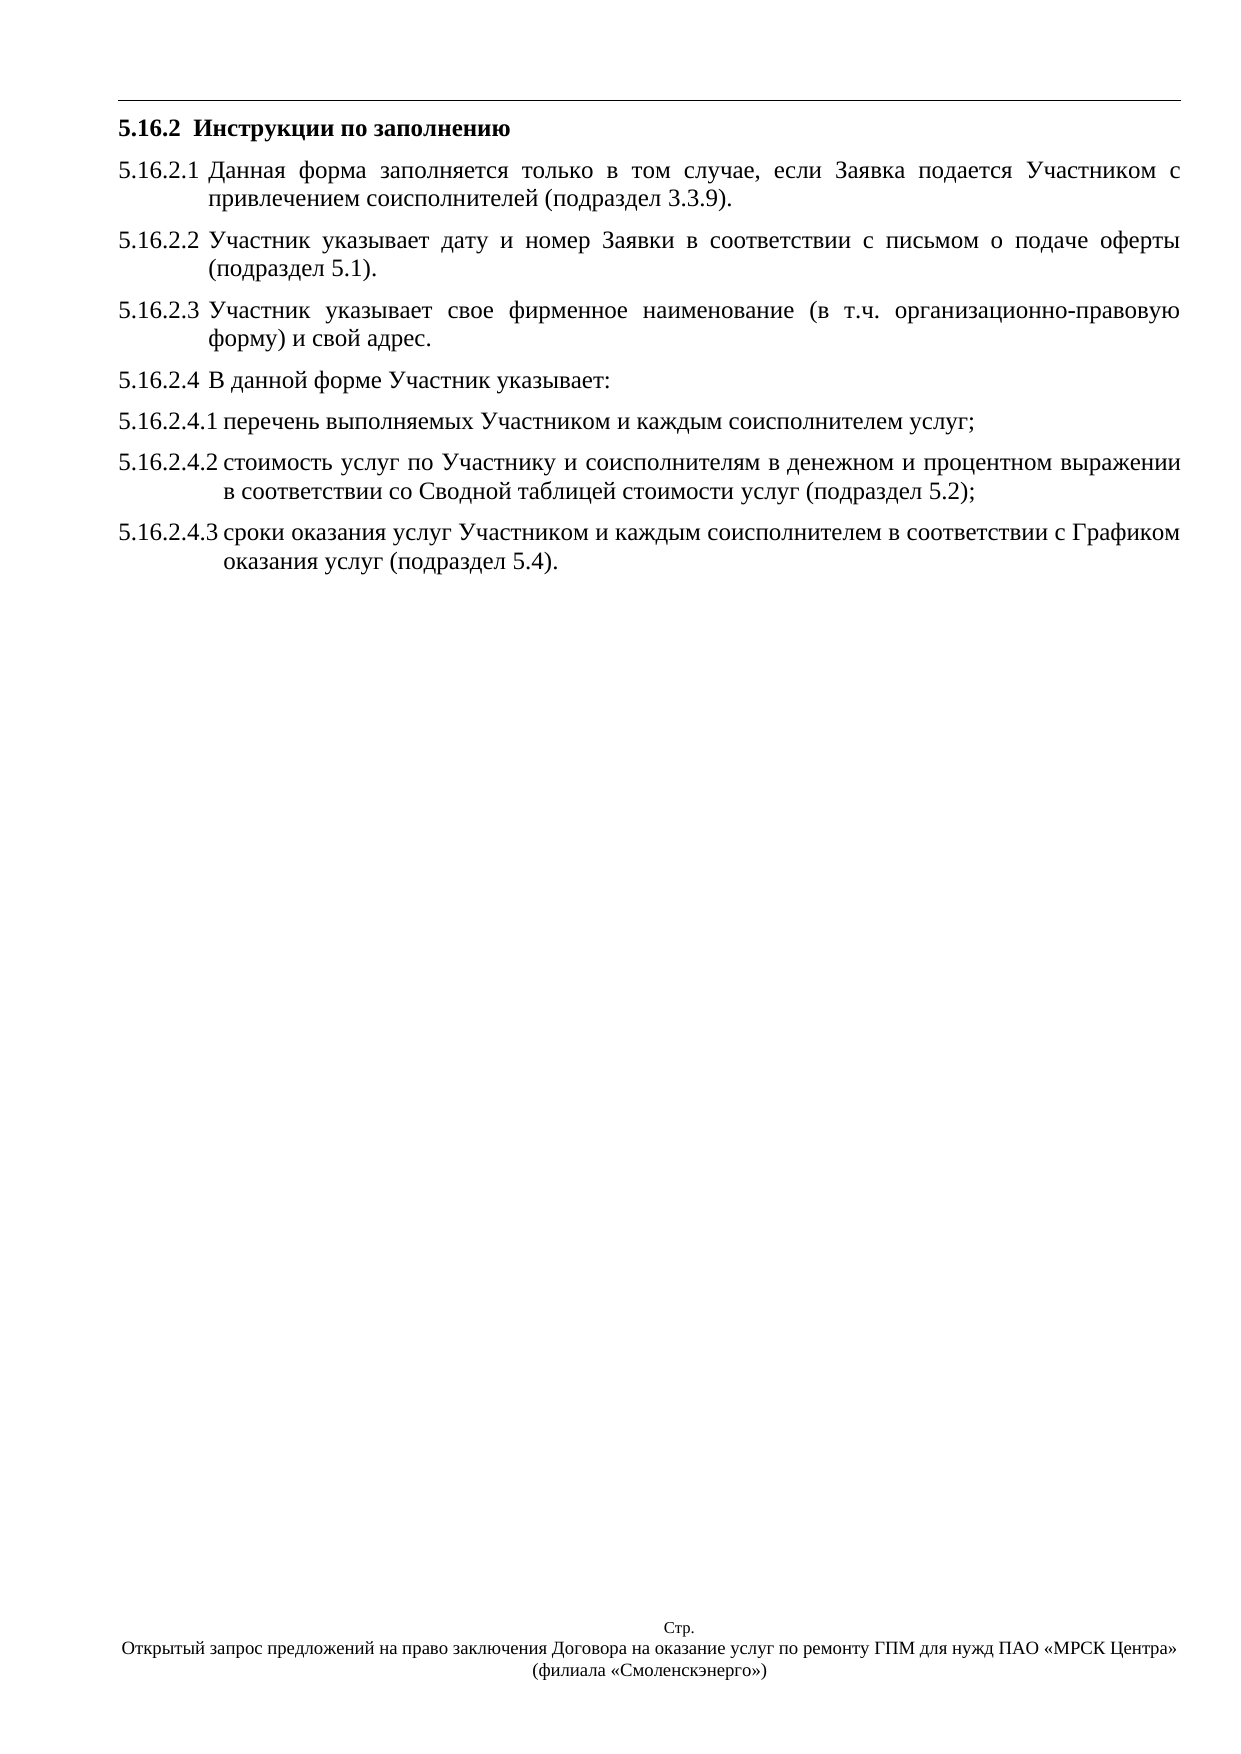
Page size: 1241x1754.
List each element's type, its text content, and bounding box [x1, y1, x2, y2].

list стоимость услуг по Участнику и соисполнителям в денежном и процентном выражении в соответствии со Сводной таблицей стоимости услуг (подраздел 5.2); [118, 447, 1181, 505]
list Участник указывает свое фирменное наименование (в т.ч. организационно-правовую форму) и свой адрес. [118, 295, 1181, 352]
list Участник указывает дату и номер Заявки в соответствии с письмом о подаче оферты (подраздел 5.1). [118, 225, 1181, 282]
list перечень выполняемых Участником и каждым соисполнителем услуг; [118, 406, 1181, 435]
list сроки оказания услуг Участником и каждым соисполнителем в соответствии с Графиком оказания услуг (подраздел 5.4). [118, 517, 1181, 575]
subtitle Инструкции по заполнению [118, 113, 1181, 142]
list Данная форма заполняется только в том случае, если Заявка подается Участником с привлечением соисполнителей (подраздел 3.3.9). [118, 155, 1181, 212]
list В данной форме Участник указывает: [118, 365, 1181, 393]
